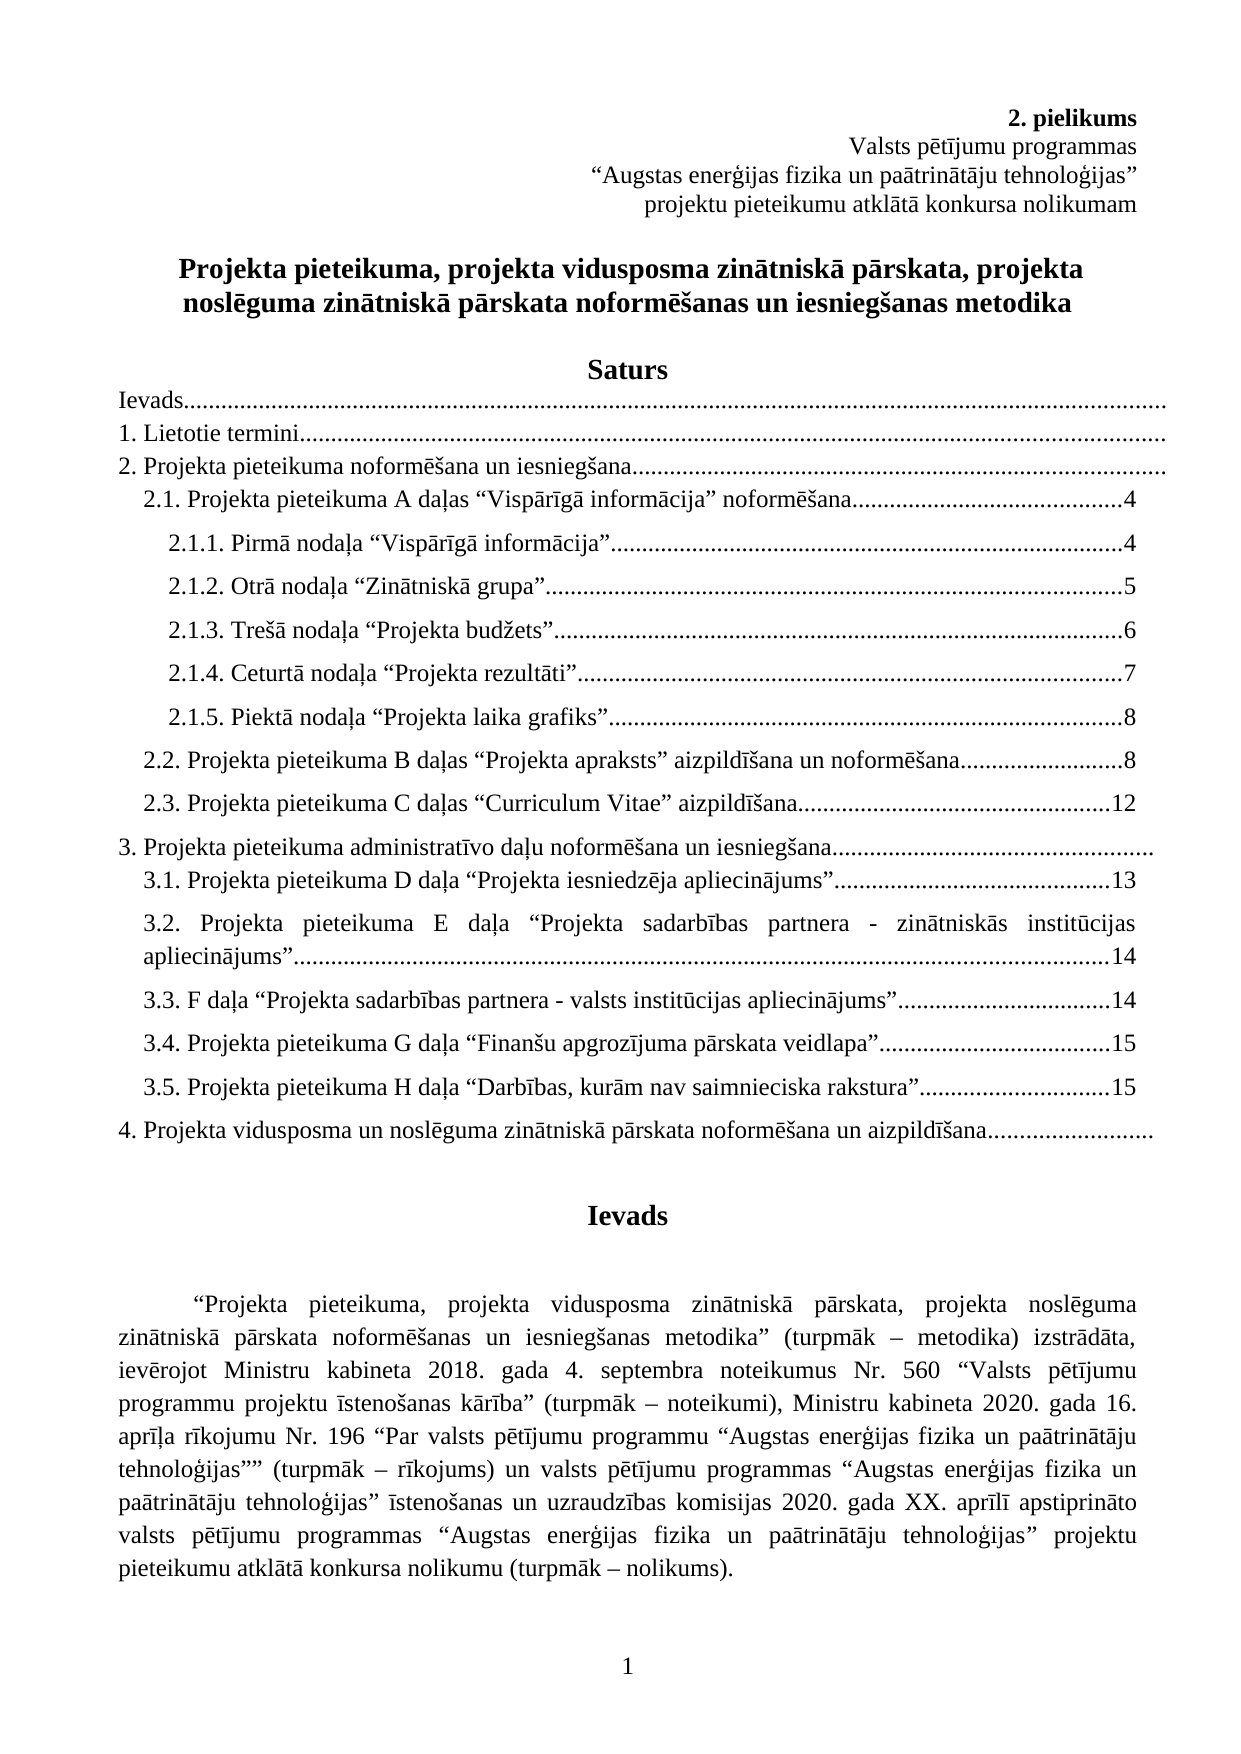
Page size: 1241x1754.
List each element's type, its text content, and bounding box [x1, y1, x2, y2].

text Projekta pieteikuma, projekta vidusposma zinātniskā pārskata, projekta noslēguma zinātniskā pārskata noformēšanas un iesniegšanas metodika [118, 251, 1137, 318]
subtitle Ievads [118, 1198, 1137, 1231]
text 2. pielikums [118, 103, 1137, 131]
text Valsts pētījumu programmas [118, 131, 1137, 160]
text “Projekta pieteikuma, projekta noslēguma zinātniskā pārskata noformēšanas un iesniegšanas metodika” (turpmāk – metodika) izstrādāta, ievērojot Ministru kabineta 2018. gada 4. septembra noteikumus Nr. 560 “Valsts pētījumu programmu projektu īstenošanas kārība” (turpmāk – noteikumi), Ministru kabineta 20. gada . rīkojumu Nr. “Par valsts pētījumu programmu “”” (turpmāk – rīkojums) un valsts pētījumu programmas “” īstenošanas un uzraudzības komisijas 20. gada . apstiprināto valsts pētījumu programmas “” projektu pieteikumu atklātā konkursa nolikumu (turpmāk – nolikums). [118, 1289, 1137, 1582]
text projektu pieteikumu atklātā konkursa nolikumam [118, 189, 1137, 218]
text “” [118, 160, 1137, 189]
